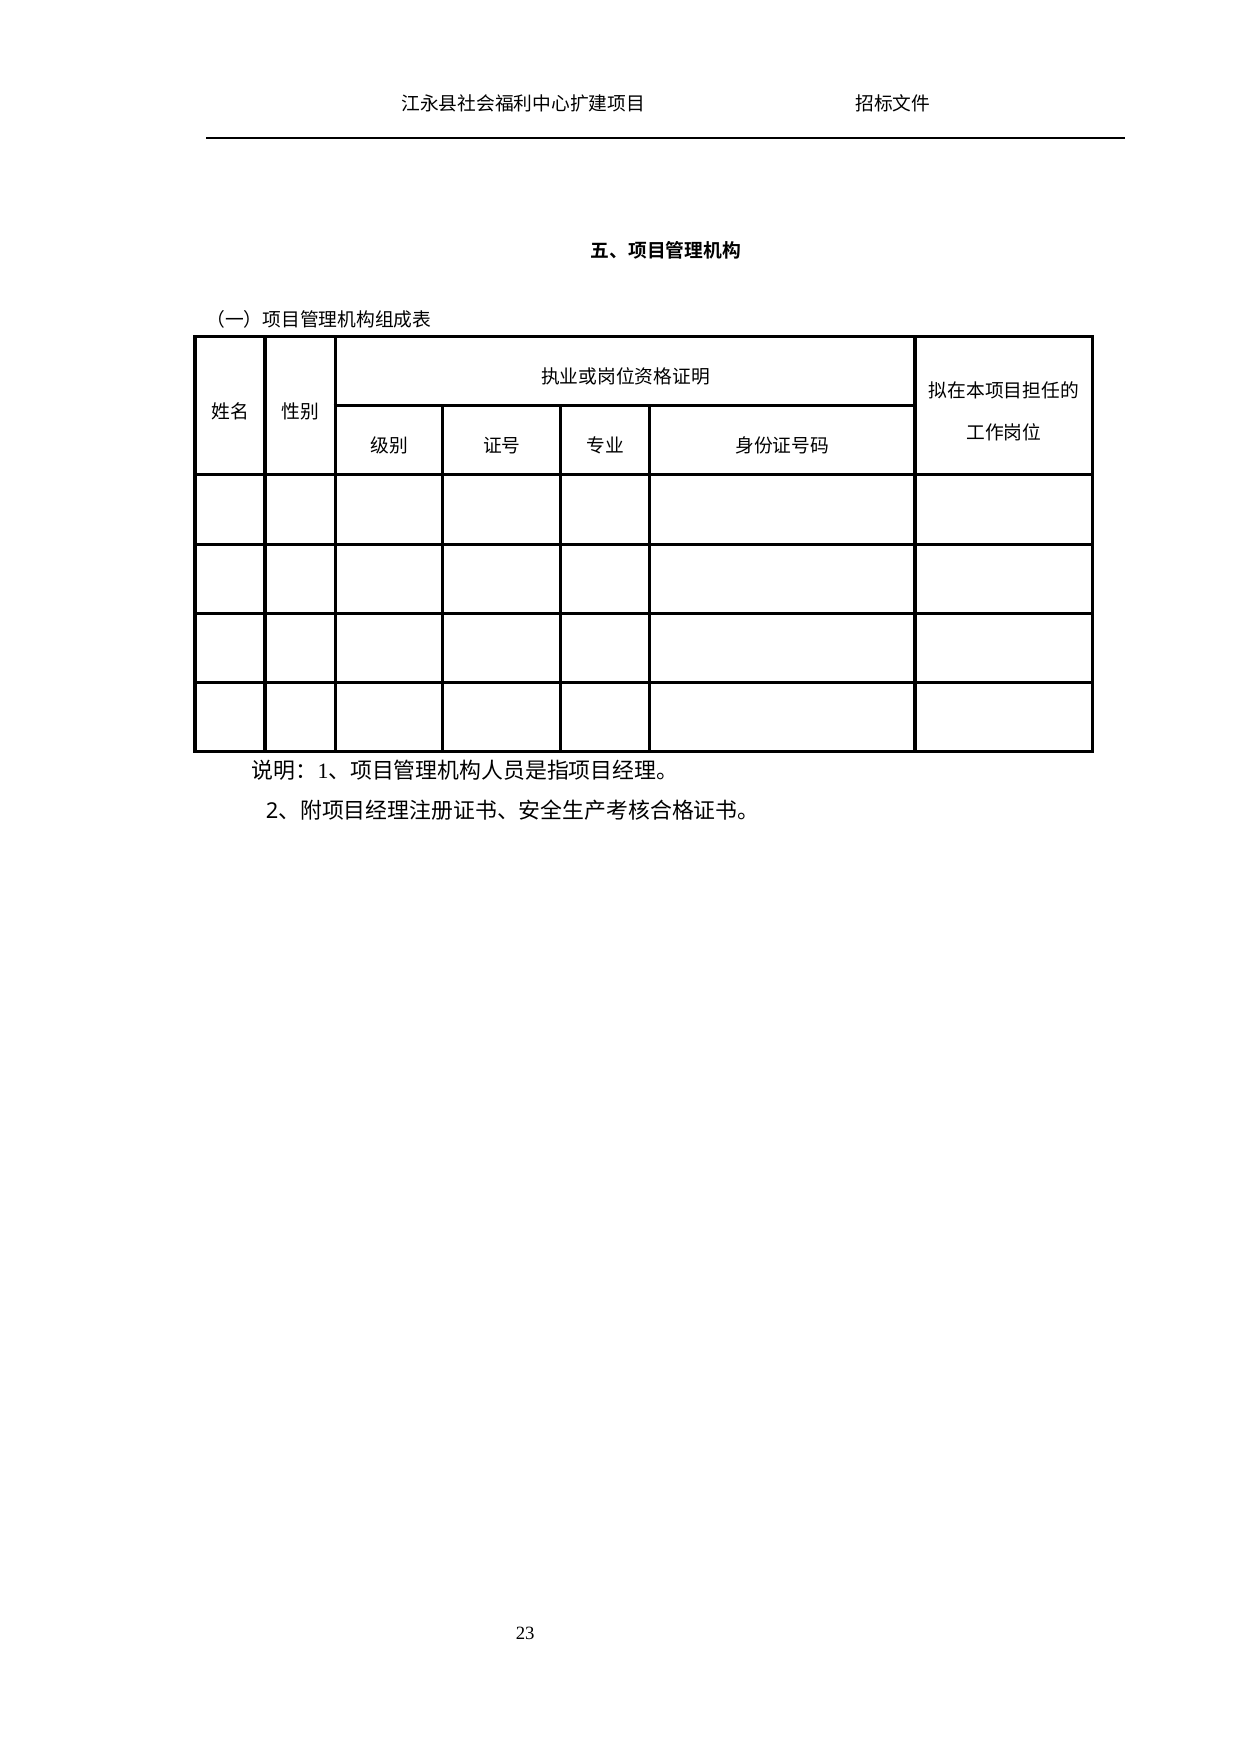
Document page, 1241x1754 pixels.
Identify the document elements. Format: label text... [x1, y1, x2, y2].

table_cell 专业 [562, 407, 648, 473]
table_cell [444, 615, 559, 681]
table_cell 证号 [444, 407, 559, 473]
table_cell [444, 546, 559, 612]
table_cell [267, 546, 334, 612]
table_header 姓名 [197, 338, 263, 473]
table_cell 级别 [337, 407, 441, 473]
table_cell [917, 546, 1091, 612]
text （一）项目管理机构组成表 [206, 293, 1125, 335]
table_cell [562, 684, 648, 750]
table_cell [197, 615, 263, 681]
table_cell [197, 476, 263, 542]
table_cell [267, 684, 334, 750]
table_cell [651, 476, 913, 542]
table_cell 身份证号码 [651, 407, 913, 473]
table_cell [917, 615, 1091, 681]
table_cell [197, 684, 263, 750]
table_cell [197, 546, 263, 612]
table_header 拟在本项目担任的工作岗位 [917, 338, 1091, 473]
table_cell [562, 476, 648, 542]
table_cell [562, 615, 648, 681]
table_cell [337, 476, 441, 542]
table_cell [917, 684, 1091, 750]
table_cell [562, 546, 648, 612]
table_cell [267, 615, 334, 681]
table_header 性别 [267, 338, 334, 473]
table_cell [337, 684, 441, 750]
text 2、附项目经理注册证书、安全生产考核合格证书。 [206, 785, 1125, 826]
table_cell [651, 684, 913, 750]
table_cell [337, 546, 441, 612]
table_header 执业或岗位资格证明 [337, 338, 913, 404]
table_cell [917, 476, 1091, 542]
table_cell [651, 615, 913, 681]
text 五、项目管理机构 [206, 224, 1125, 266]
table_cell [267, 476, 334, 542]
table_cell [444, 476, 559, 542]
table_cell [337, 615, 441, 681]
table_cell [651, 546, 913, 612]
table_cell [444, 684, 559, 750]
text 说明：1、项目管理机构人员是指项目经理。 [206, 753, 1125, 785]
